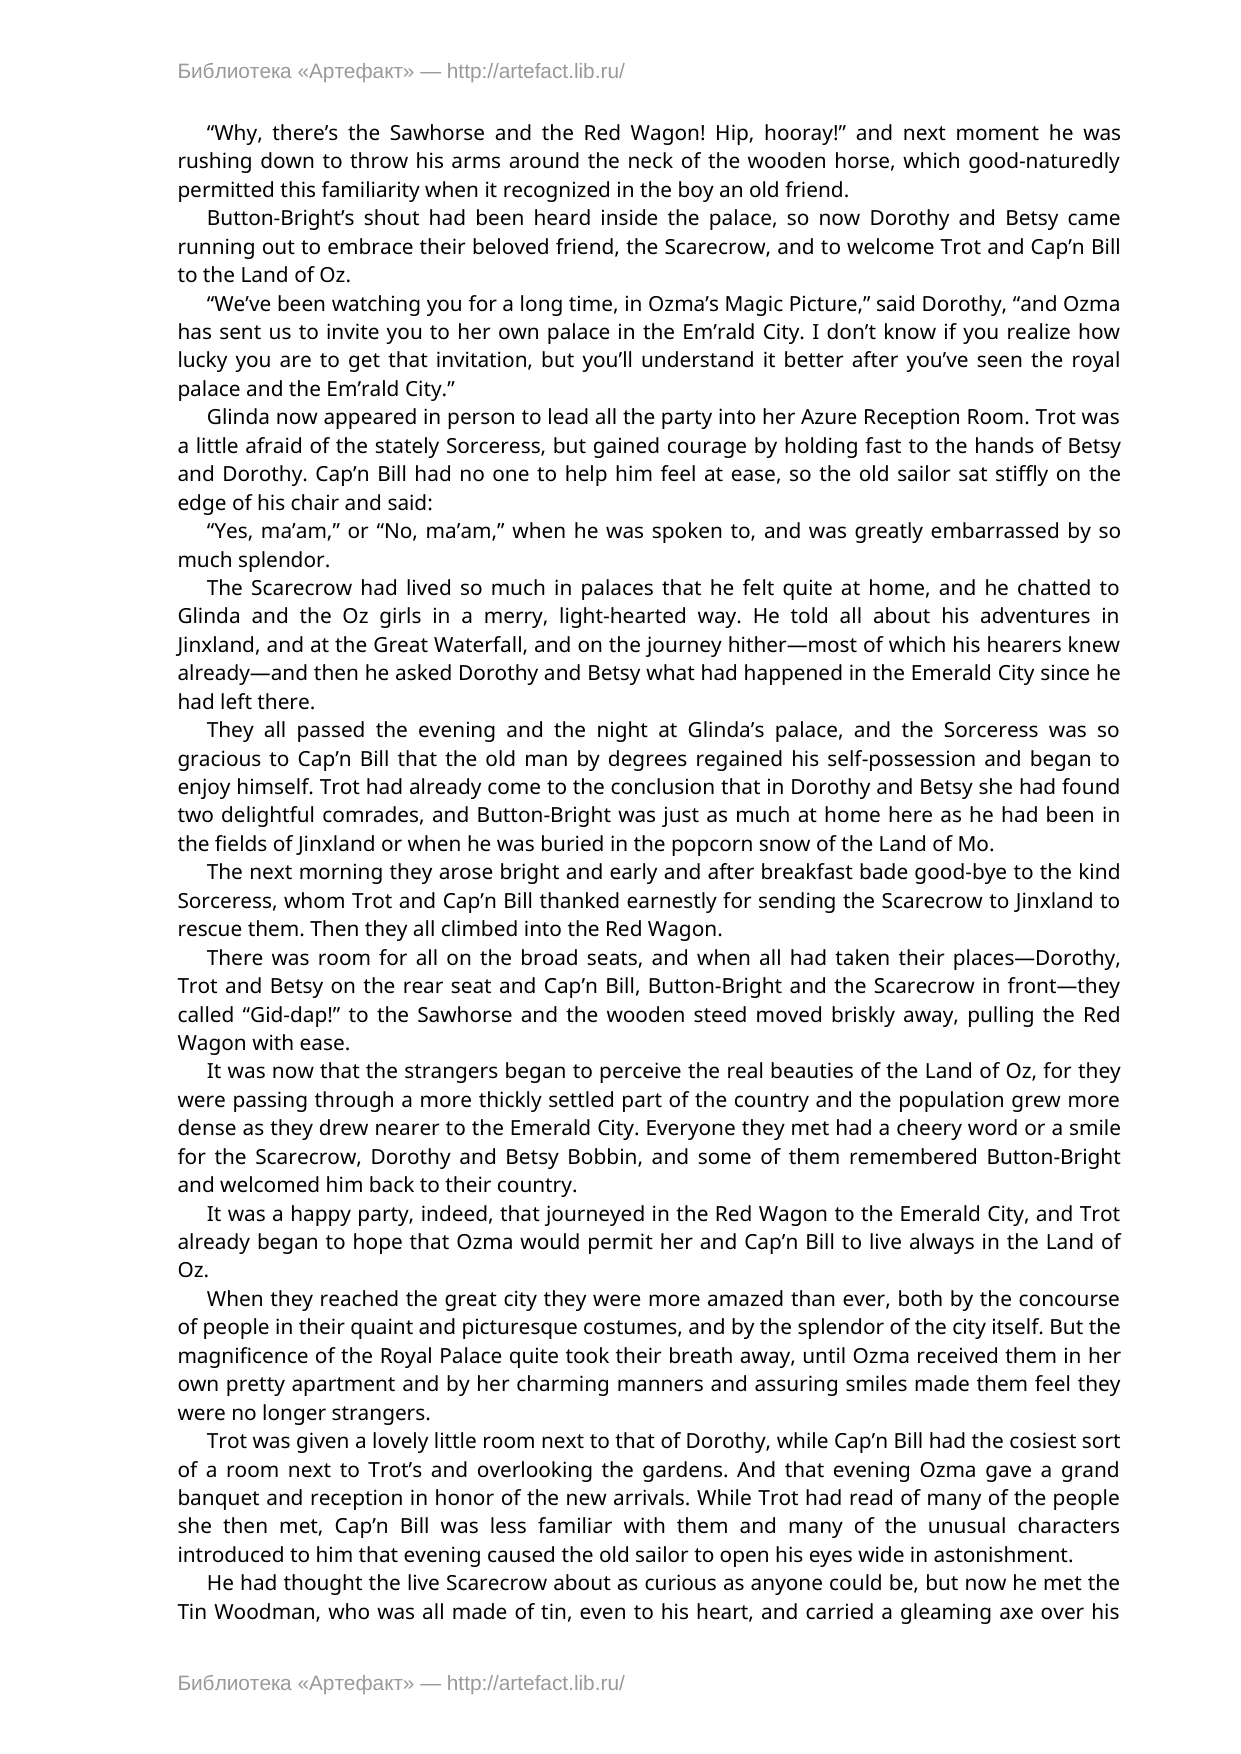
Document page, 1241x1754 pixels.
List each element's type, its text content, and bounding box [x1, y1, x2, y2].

text It was a happy party, indeed, that journeyed in the Red Wagon to the Emerald City, and Trot already began to hope that Ozma would permit her and Cap’n Bill to live always in the Land of Oz. [177, 1199, 1122, 1284]
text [177, 1568, 1122, 1625]
text The next morning they arose bright and early and after breakfast bade good-bye to the kind Sorceress, whom Trot and Cap’n Bill thanked earnestly for sending the Scarecrow to Jinxland to rescue them. Then they all climbed into the Red Wagon. [177, 857, 1122, 943]
text Glinda now appeared in person to lead all the party into her Azure Reception Room. Trot was a little afraid of the stately Sorceress, but gained courage by holding fast to the hands of Betsy and Dorothy. Cap’n Bill had no one to help him feel at ease, so the old sailor sat stiffly on the edge of his chair and said: [177, 402, 1122, 516]
text They all passed the evening and the night at Glinda’s palace, and the Sorceress was so gracious to Cap’n Bill that the old man by degrees regained his self-possession and began to enjoy himself. Trot had already come to the conclusion that in Dorothy and Betsy she had found two delightful comrades, and Button-Bright was just as much at home here as he had been in the fields of Jinxland or when he was buried in the popcorn snow of the Land of Mo. [177, 715, 1122, 857]
text When they reached the great city they were more amazed than ever, both by the concourse of people in their quaint and picturesque costumes, and by the splendor of the city itself. But the magnificence of the Royal Palace quite took their breath away, until Ozma received them in her own pretty apartment and by her charming manners and assuring smiles made them feel they were no longer strangers. [177, 1284, 1122, 1426]
text “We’ve been watching you for a long time, in Ozma’s Magic Picture,” said Dorothy, “and Ozma has sent us to invite you to her own palace in the Em’rald City. I don’t know if you realize how lucky you are to get that invitation, but you’ll understand it better after you’ve seen the royal palace and the Em’rald City.” [177, 289, 1122, 402]
text The Scarecrow had lived so much in palaces that he felt quite at home, and he chatted to Glinda and the Oz girls in a merry, light-hearted way. He told all about his adventures in Jinxland, and at the Great Waterfall, and on the journey hither—most of which his hearers knew already—and then he asked Dorothy and Betsy what had happened in the Emerald City since he had left there. [177, 573, 1122, 715]
text “Why, there’s the Sawhorse and the Red Wagon! Hip, hooray!” and next moment he was rushing down to throw his arms around the neck of the wooden horse, which good-naturedly permitted this familiarity when it recognized in the boy an old friend. [177, 118, 1122, 203]
text “Yes, ma’am,” or “No, ma’am,” when he was spoken to, and was greatly embarrassed by so much splendor. [177, 516, 1122, 573]
text There was room for all on the broad seats, and when all had taken their places—Dorothy, Trot and Betsy on the rear seat and Cap’n Bill, Button-Bright and the Scarecrow in front—they called “Gid-dap!” to the Sawhorse and the wooden steed moved briskly away, pulling the Red Wagon with ease. [177, 943, 1122, 1057]
text It was now that the strangers began to perceive the real beauties of the Land of Oz, for they were passing through a more thickly settled part of the country and the population grew more dense as they drew nearer to the Emerald City. Everyone they met had a cheery word or a smile for the Scarecrow, Dorothy and Betsy Bobbin, and some of them remembered Button-Bright and welcomed him back to their country. [177, 1057, 1122, 1199]
text Trot was given a lovely little room next to that of Dorothy, while Cap’n Bill had the cosiest sort of a room next to Trot’s and overlooking the gardens. And that evening Ozma gave a grand banquet and reception in honor of the new arrivals. While Trot had read of many of the people she then met, Cap’n Bill was less familiar with them and many of the unusual characters introduced to him that evening caused the old sailor to open his eyes wide in astonishment. [177, 1426, 1122, 1568]
text Button-Bright’s shout had been heard inside the palace, so now Dorothy and Betsy came running out to embrace their beloved friend, the Scarecrow, and to welcome Trot and Cap’n Bill to the Land of Oz. [177, 203, 1122, 289]
